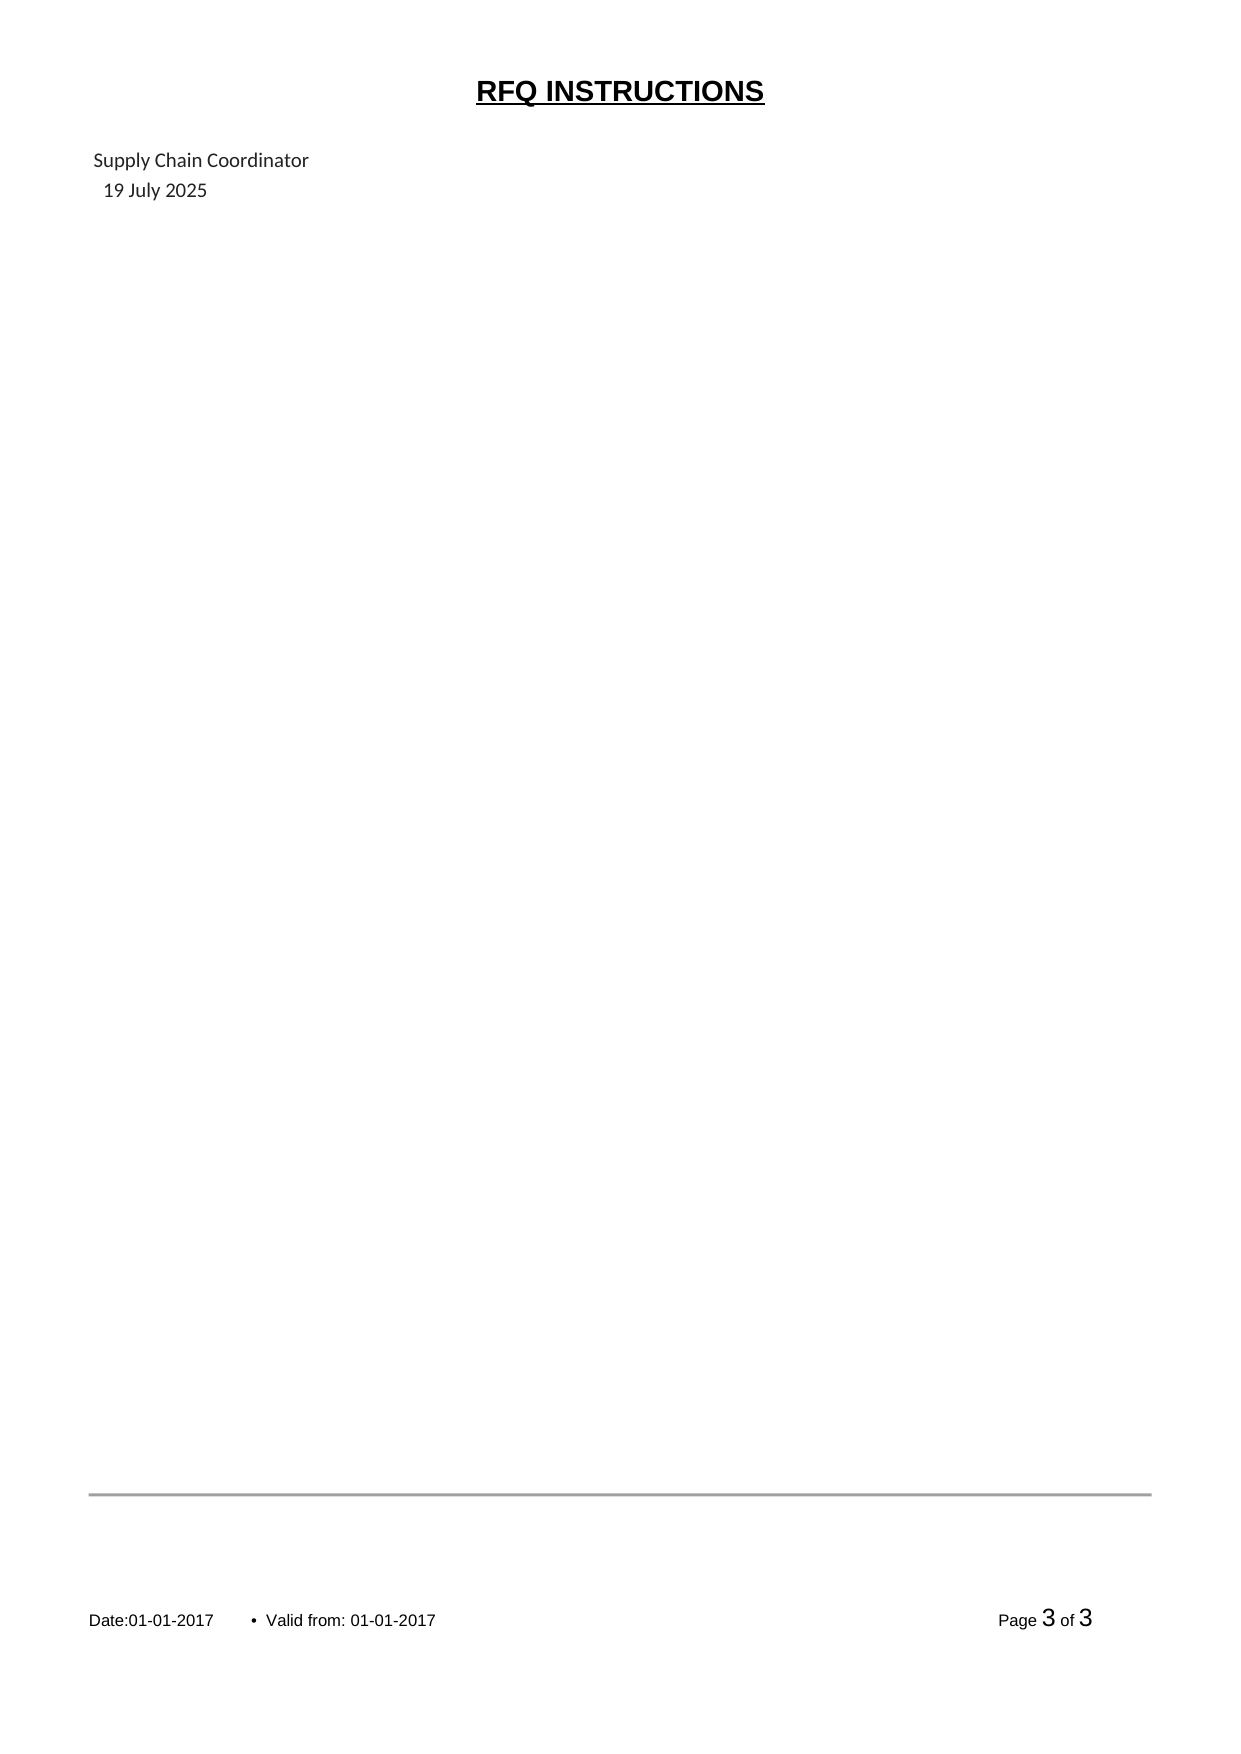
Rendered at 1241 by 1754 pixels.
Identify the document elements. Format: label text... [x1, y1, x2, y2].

text Supply Chain Coordinator [89, 148, 1152, 173]
text 19 July 2025 [89, 177, 1152, 202]
